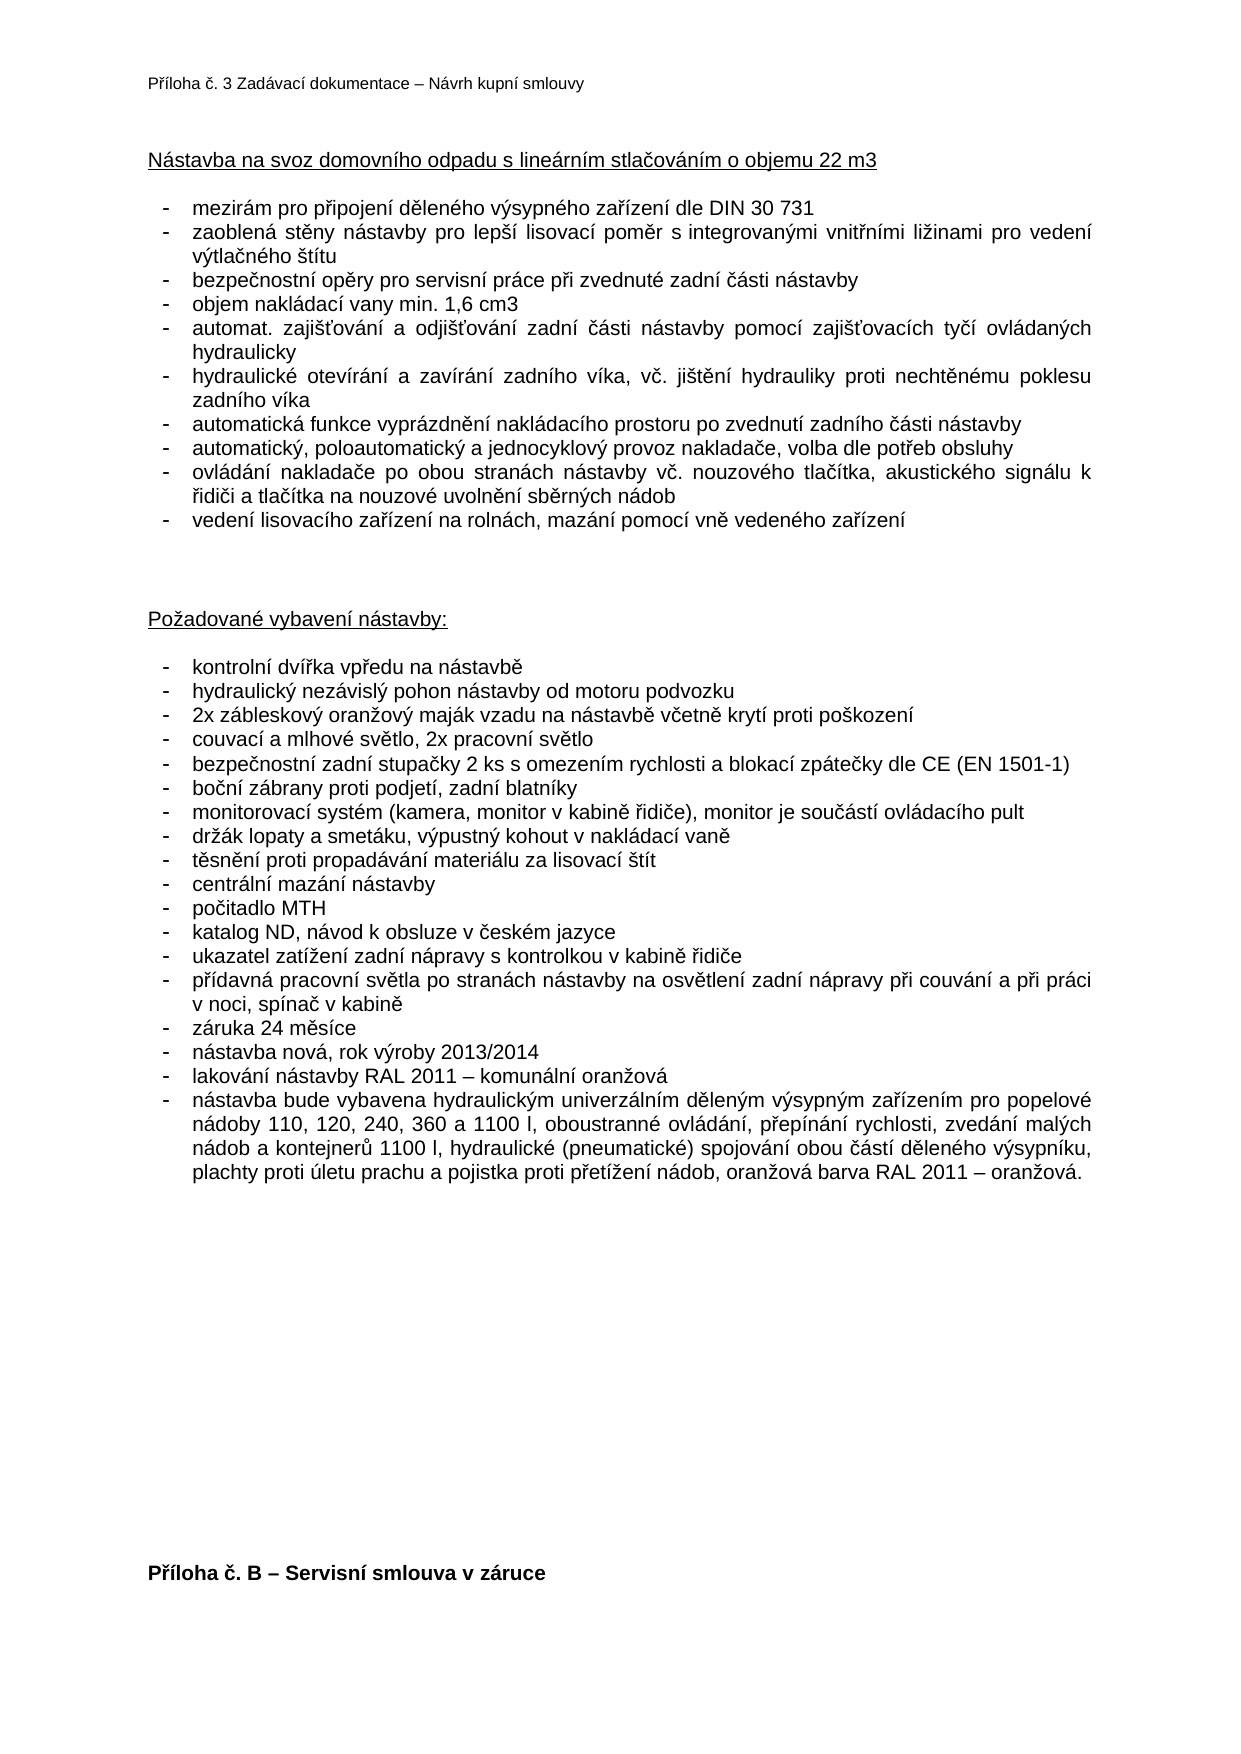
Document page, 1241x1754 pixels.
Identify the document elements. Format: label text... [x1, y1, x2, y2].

list automatická funkce vyprázdnění nakládacího prostoru po zvednutí zadního části nástavby [162, 412, 1093, 436]
text Příloha č. B – Servisní smlouva v záruce [148, 1561, 1093, 1585]
list nástavba nová, rok výroby 2013/2014 [162, 1040, 1093, 1064]
list kontrolní dvířka vpředu na nástavbě [162, 655, 1093, 679]
list boční zábrany proti podjetí, zadní blatníky [162, 775, 1093, 799]
list ukazatel zatížení zadní nápravy s kontrolkou v kabině řidiče [162, 944, 1093, 968]
list přídavná pracovní světla po stranách nástavby na osvětlení zadní nápravy při couvání a při práci v noci, spínač v kabině [162, 968, 1093, 1016]
list couvací a mlhové světlo, 2x pracovní světlo [162, 727, 1093, 751]
list objem nakládací vany min. 1,6 cm3 [162, 292, 1093, 316]
list hydraulické otevírání a zavírání zadního víka, vč. jištění hydrauliky proti nechtěnému poklesu zadního víka [162, 364, 1093, 412]
text Nástavba na svoz domovního odpadu s lineárním stlačováním o objemu 22 m3 [148, 148, 1093, 172]
list bezpečnostní opěry pro servisní práce při zvednuté zadní části nástavby [162, 268, 1093, 292]
list zaoblená stěny nástavby pro lepší lisovací poměr s integrovanými vnitřními ližinami pro vedení výtlačného štítu [162, 220, 1093, 268]
list záruka 24 měsíce [162, 1016, 1093, 1040]
list nástavba bude vybavena hydraulickým univerzálním děleným výsypným zařízením pro popelové nádoby 110, 120, 240, 360 a 1100 l, oboustranné ovládání, přepínání rychlosti, zvedání malých nádob a kontejnerů 1100 l, hydraulické (pneumatické) spojování obou částí děleného výsypníku, plachty proti úletu prachu a pojistka proti přetížení nádob, oranžová barva RAL 2011 – oranžová. [162, 1088, 1093, 1184]
list 2x zábleskový oranžový maják vzadu na nástavbě včetně krytí proti poškození [162, 703, 1093, 727]
list hydraulický nezávislý pohon nástavby od motoru podvozku [162, 679, 1093, 703]
text Požadované vybavení nástavby: [148, 607, 1093, 631]
list držák lopaty a smetáku, výpustný kohout v nakládací vaně [162, 823, 1093, 848]
list počitadlo MTH [162, 896, 1093, 920]
list bezpečnostní zadní stupačky 2 ks s omezením rychlosti a blokací zpátečky dle CE (EN 1501-1) [162, 751, 1093, 775]
list automatický, poloautomatický a jednocyklový provoz nakladače, volba dle potřeb obsluhy [162, 436, 1093, 460]
list monitorovací systém (kamera, monitor v kabině řidiče), monitor je součástí ovládacího pult [162, 799, 1093, 823]
list lakování nástavby RAL 2011 – komunální oranžová [162, 1064, 1093, 1088]
list katalog ND, návod k obsluze v českém jazyce [162, 920, 1093, 944]
list těsnění proti propadávání materiálu za lisovací štít [162, 848, 1093, 872]
list ovládání nakladače po obou stranách nástavby vč. nouzového tlačítka, akustického signálu k řidiči a tlačítka na nouzové uvolnění sběrných nádob [162, 460, 1093, 508]
list vedení lisovacího zařízení na rolnách, mazání pomocí vně vedeného zařízení [162, 508, 1093, 532]
list mezirám pro připojení děleného výsypného zařízení dle DIN 30 731 [162, 196, 1093, 220]
list centrální mazání nástavby [162, 872, 1093, 896]
list automat. zajišťování a odjišťování zadní části nástavby pomocí zajišťovacích tyčí ovládaných hydraulicky [162, 316, 1093, 364]
